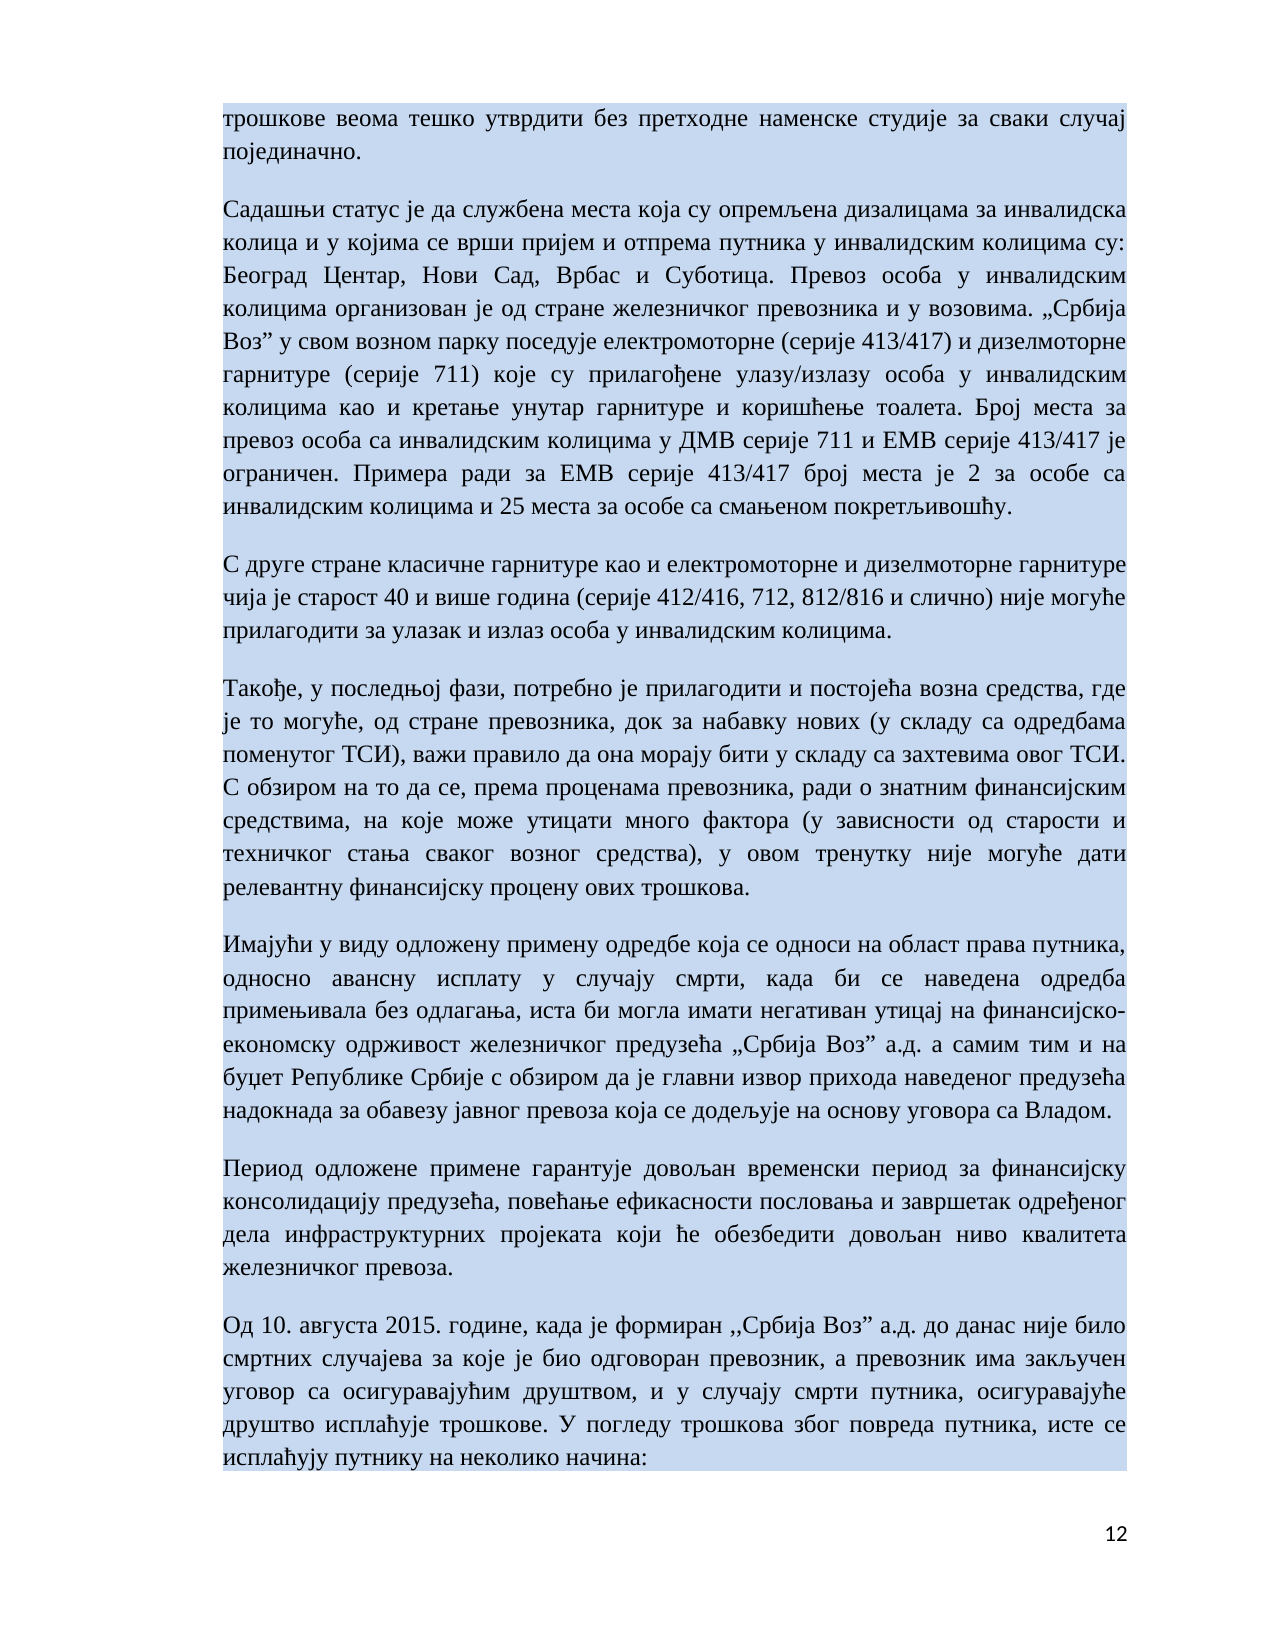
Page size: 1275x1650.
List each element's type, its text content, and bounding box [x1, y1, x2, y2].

text Од 10. августа 2015. године, када је формиран ,,Србија Воз” а.д. до данас није било смртних случајева за које је био одговоран превозник, а превозник има закључен уговор са осигуравајућим друштвом, и у случају смрти путника, осигуравајуће друштво исплаћује трошкове. У погледу трошкова због повреда путника, исте се исплаћују путнику на неколико начина: [223, 1310, 1127, 1471]
text Период одложене примене гарантује довољан временски период за финансијску консолидацију предузећа, повећање ефикасности пословања и завршетак одређеног дела инфраструктурних пројеката који ће обезбедити довољан ниво квалитета железничког превоза. [223, 1153, 1127, 1281]
text Такође, у последњој фази, потребно је прилагодити и постојећа возна средства, где је то могуће, од стране превозника, док за набавку нових (у складу са одредбама поменутог ТСИ), важи правило да она морају бити у складу са захтевима овог ТСИ. С обзиром на то да се, према проценама превозника, ради о знатним финансијским средствима, на које може утицати много фактора (у зависности од старости и техничког стања сваког возног средства), у овом тренутку није могуће дати релевантну финансијску процену ових трошкова. [223, 673, 1127, 900]
text С друге стране класичне гарнитуре као и електромоторне и дизелмоторне гарнитуре чија је старост 40 и више година (серије 412/416, 712, 812/816 и слично) није могуће прилагодити за улазак и излаз особа у инвалидским колицима. [223, 549, 1127, 644]
text Садашњи статус је да службена места која су опремљена дизалицама за инвалидска колица и у којима се врши пријем и отпрема путника у инвалидским колицима су: Београд Центар, Нови Сад, Врбас и Суботица. Превоз особа у инвалидским колицима организован је од стране железничког превозника и у возовима. „Србија Воз” у свом возном парку поседује електромоторне (серије 413/417) и дизелмоторне гарнитуре (серије 711) које су прилагођене улазу/излазу особа у инвалидским колицима као и кретање унутар гарнитуре и коришћење тоалета. Број места за превоз особа са инвалидским колицима у ДМВ серије 711 и ЕМВ серије 413/417 је ограничен. Примера ради за ЕМВ серије 413/417 број места је 2 за особе са инвалидским колицима и 25 места за особе са смањеном покретљивошћу. [223, 194, 1127, 520]
text Имајући у виду одложену примену одредбе која се односи на област права путника, односно авансну исплату у случају смрти, када би се наведена одредба примењивала без одлагања, иста би могла имати негативан утицај на финансијско-економску одрживост железничког предузећа „Србија Воз” а.д. а самим тим и на буџет Републике Србије с обзиром да је главни извор прихода наведеног предузећа надокнада за обавезу јавног превоза која се додељује на основу уговора са Владом. [223, 929, 1127, 1123]
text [223, 103, 1127, 165]
